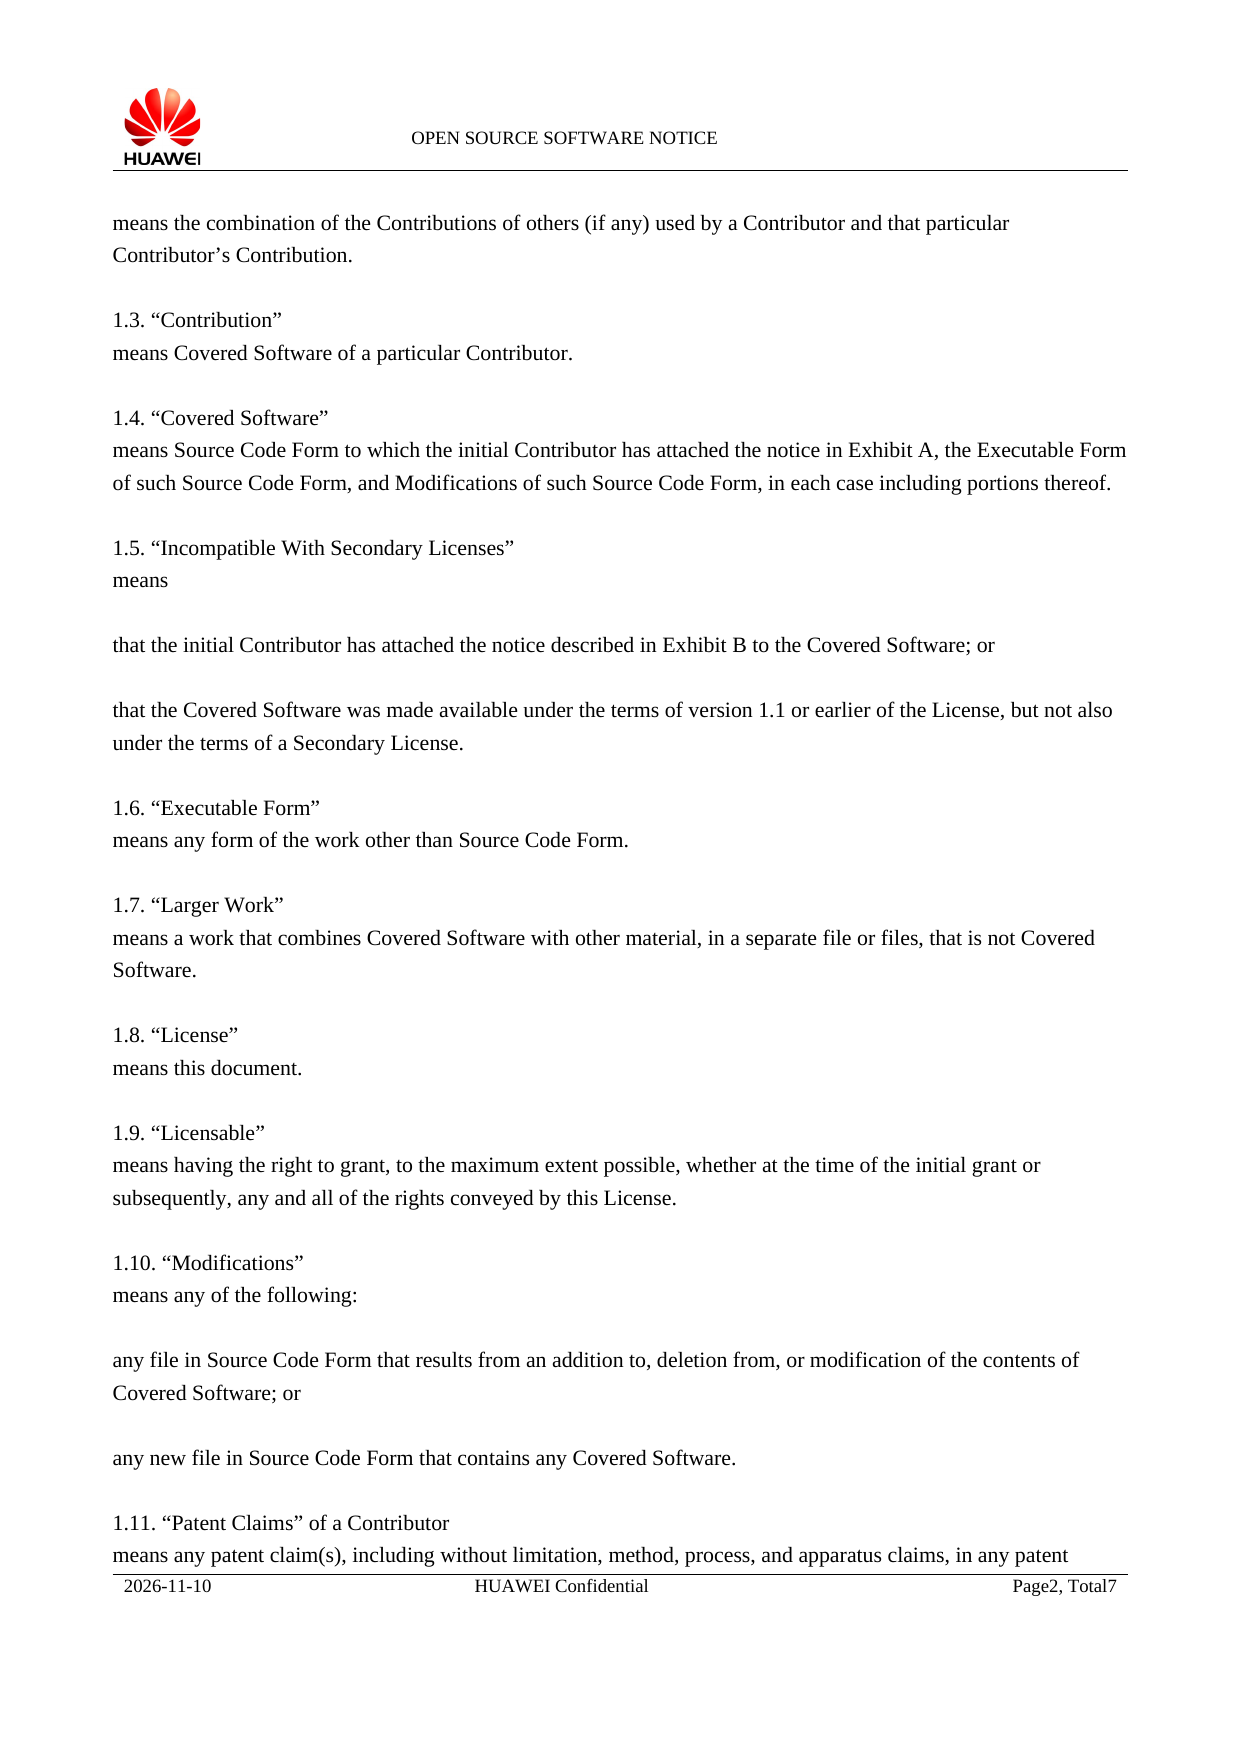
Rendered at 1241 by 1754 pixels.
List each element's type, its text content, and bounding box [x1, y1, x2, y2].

picture [124, 88, 201, 165]
